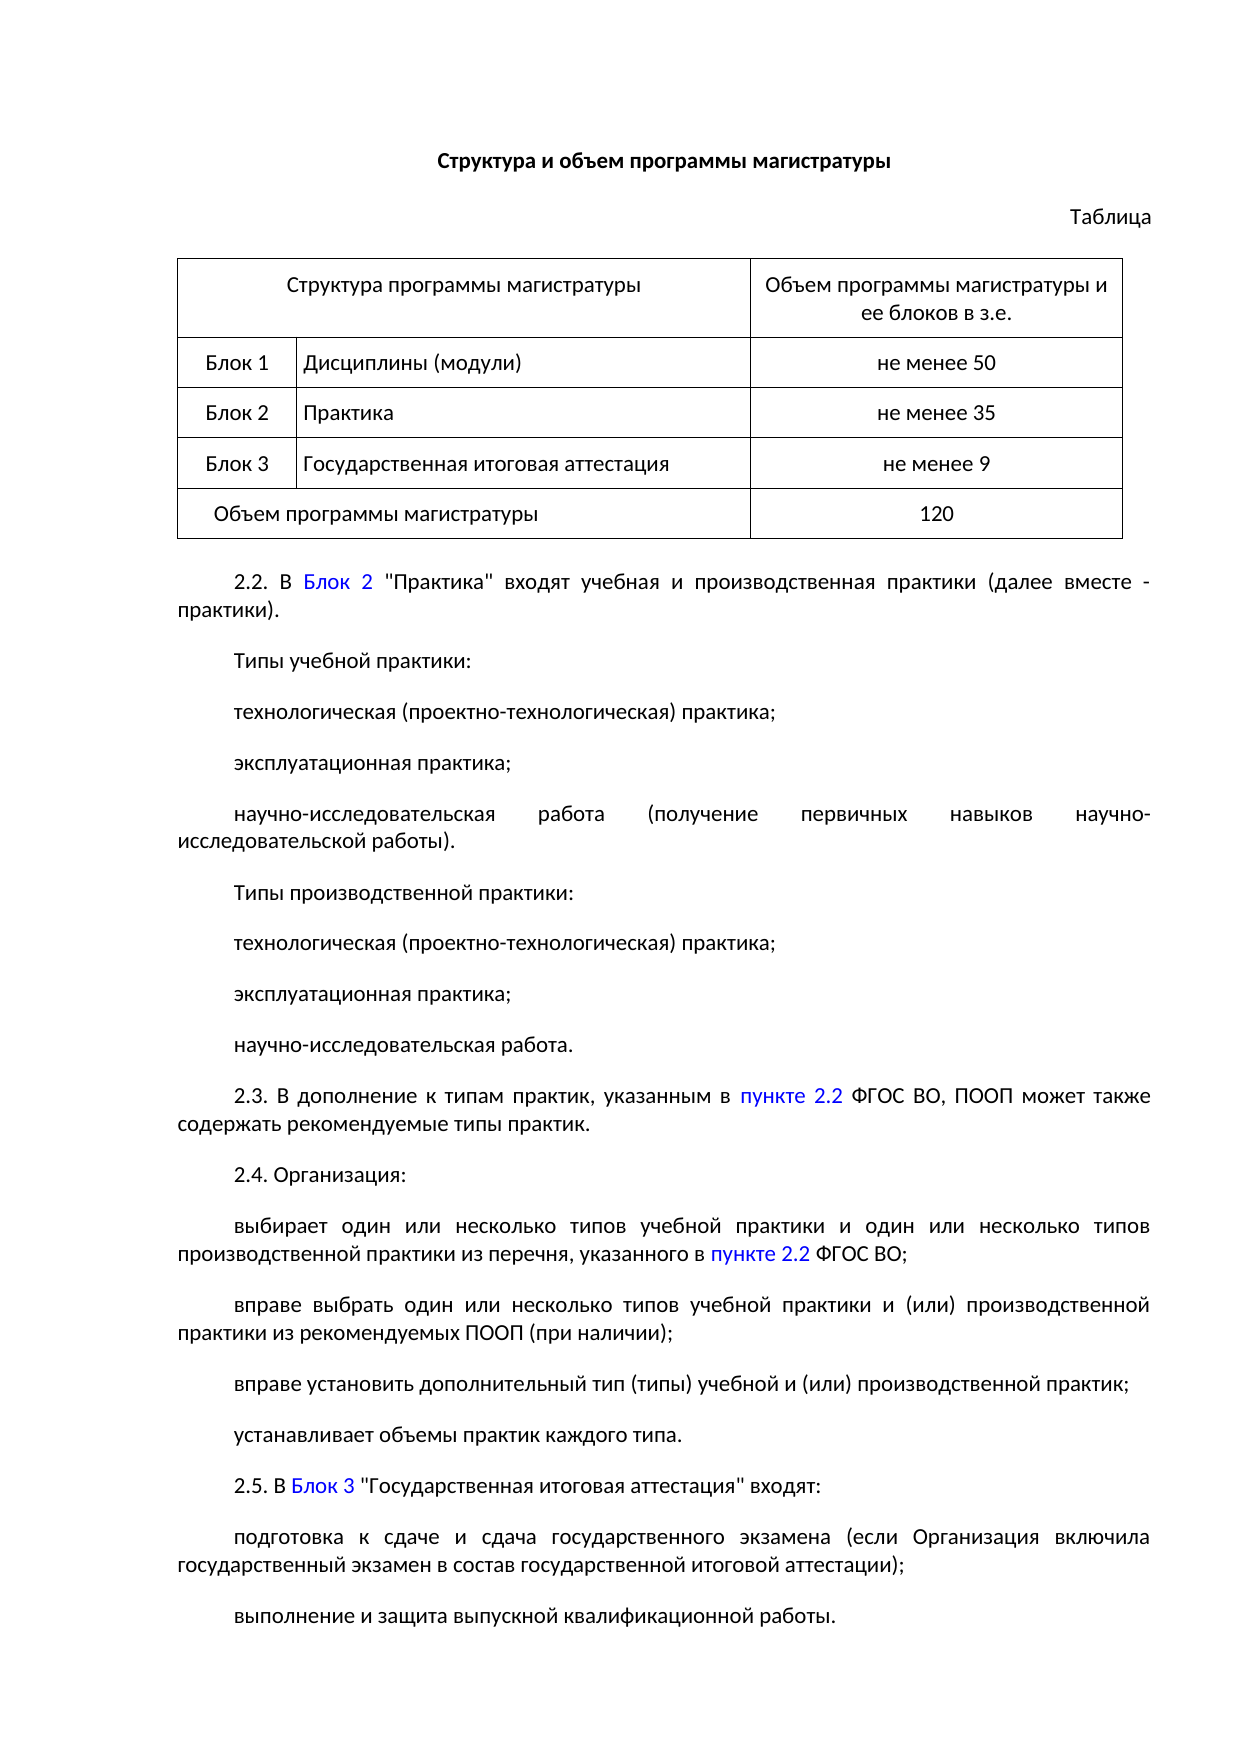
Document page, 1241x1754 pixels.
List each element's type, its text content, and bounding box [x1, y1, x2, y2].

title Структура и объем программы магистратуры [177, 146, 1152, 174]
text устанавливает объемы практик каждого типа. [177, 1420, 1152, 1448]
text вправе установить дополнительный тип (типы) учебной и (или) производственной практик; [177, 1369, 1152, 1397]
table_cell Дисциплины (модули) [297, 338, 750, 387]
table_cell Блок 2 [178, 388, 296, 437]
text 2.5. В Блок 3 "Государственная итоговая аттестация" входят: [177, 1471, 1152, 1499]
text Таблица [177, 202, 1152, 230]
table_cell 120 [751, 489, 1122, 538]
text 2.2. В Блок 2 "Практика" входят учебная и производственная практики (далее вместе - практики). [177, 567, 1152, 623]
text выполнение и защита выпускной квалификационной работы. [177, 1601, 1152, 1629]
table_cell не менее 9 [751, 438, 1122, 487]
text технологическая (проектно-технологическая) практика; [177, 697, 1152, 725]
table_cell Блок 3 [178, 438, 296, 487]
text вправе выбрать один или несколько типов учебной практики и (или) производственной практики из рекомендуемых ПООП (при наличии); [177, 1290, 1152, 1346]
table_cell Объем программы магистратуры [178, 489, 750, 538]
text подготовка к сдаче и сдача государственного экзамена (если Организация включила государственный экзамен в состав государственной итоговой аттестации); [177, 1522, 1152, 1578]
text 2.4. Организация: [177, 1160, 1152, 1188]
table_header Структура программы магистратуры [178, 259, 750, 337]
text технологическая (проектно-технологическая) практика; [177, 928, 1152, 957]
table_cell Практика [297, 388, 750, 437]
text эксплуатационная практика; [177, 979, 1152, 1007]
table_header Объем программы магистратуры и ее блоков в з.е. [751, 259, 1122, 337]
text выбирает один или несколько типов учебной практики и один или несколько типов производственной практики из перечня, указанного в пункте 2.2 ФГОС ВО; [177, 1211, 1152, 1267]
text эксплуатационная практика; [177, 748, 1152, 776]
text научно-исследовательская работа. [177, 1030, 1152, 1058]
text Типы производственной практики: [177, 878, 1152, 906]
table_cell Государственная итоговая аттестация [297, 438, 750, 487]
text Типы учебной практики: [177, 646, 1152, 674]
table_cell Блок 1 [178, 338, 296, 387]
text научно-исследовательская работа (получение первичных навыков научно-исследовательской работы). [177, 799, 1152, 855]
table_cell не менее 50 [751, 338, 1122, 387]
table_cell не менее 35 [751, 388, 1122, 437]
text 2.3. В дополнение к типам практик, указанным в пункте 2.2 ФГОС ВО, ПООП может также содержать рекомендуемые типы практик. [177, 1081, 1152, 1137]
